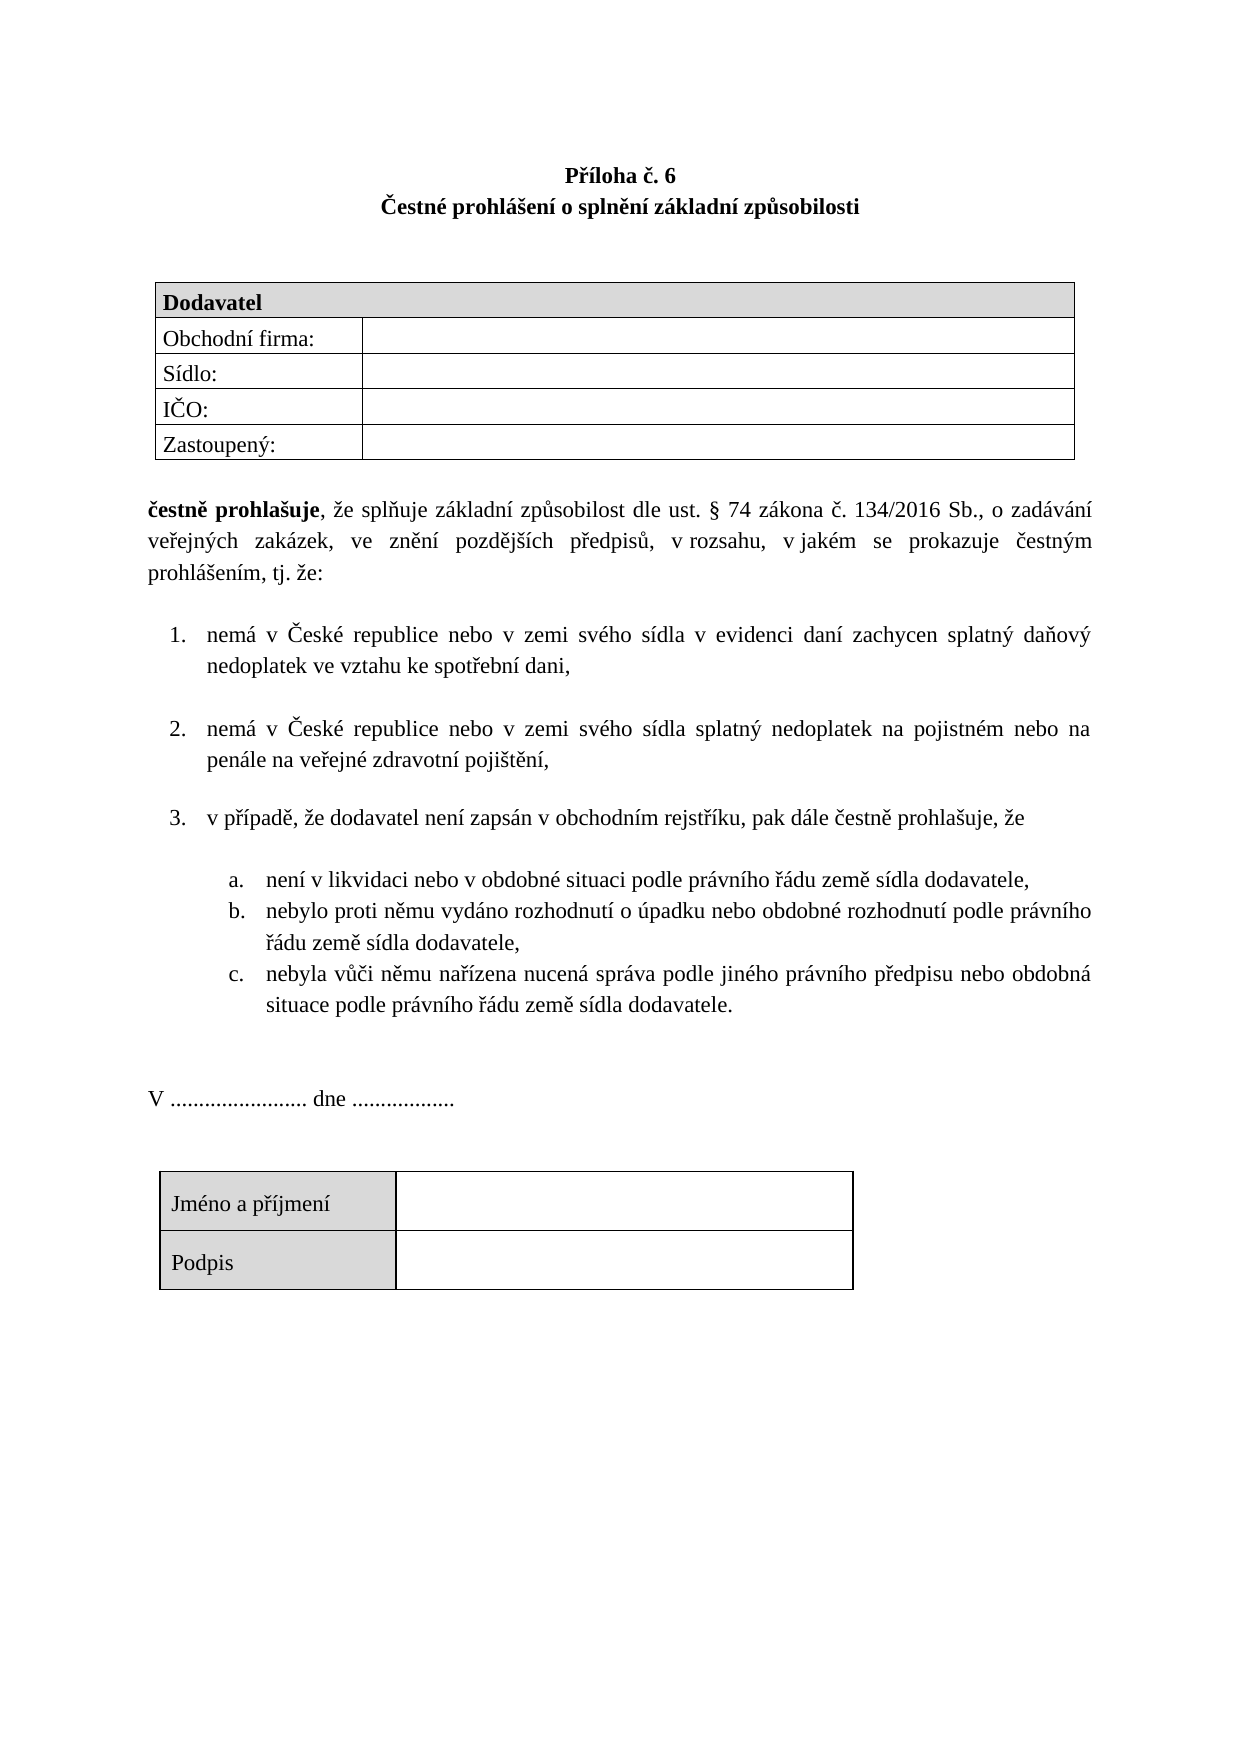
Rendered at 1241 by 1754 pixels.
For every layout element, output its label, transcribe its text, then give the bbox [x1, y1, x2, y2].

list nemá v České republice nebo v zemi svého sídla splatný nedoplatek na pojistném nebo na penále na veřejné zdravotní pojištění, [169, 710, 1093, 772]
table_cell Sídlo: [156, 354, 362, 388]
table_header [397, 1172, 852, 1230]
table_cell IČO: [156, 389, 362, 423]
table_cell [363, 318, 1074, 353]
table_cell [363, 354, 1074, 388]
list v případě, že dodavatel není zapsán v obchodním rejstříku, pak dále čestně prohlašuje, že [169, 799, 1093, 830]
table_cell Podpis [161, 1231, 395, 1289]
table_cell [397, 1231, 852, 1289]
text Příloha č. 6 [148, 157, 1093, 188]
table_cell Obchodní firma: [156, 318, 362, 353]
text V ........................ dne .................. [148, 1080, 1093, 1111]
list nemá v České republice nebo v zemi svého sídla v evidenci daní zachycen splatný daňový nedoplatek ve vztahu ke spotřební dani, [169, 616, 1093, 679]
text čestně prohlašuje, že splňuje základní způsobilost dle ust. § 74 zákona č. 134/2016 Sb., o zadávání veřejných zakázek, ve znění pozdějších předpisů, v rozsahu, v jakém se prokazuje čestným prohlášením, tj. že: [148, 491, 1093, 585]
table_header Dodavatel [156, 283, 1074, 317]
list není v likvidaci nebo v obdobné situaci podle právního řádu země sídla dodavatele, [228, 861, 1093, 893]
table_cell [363, 425, 1074, 459]
text Čestné prohlášení o splnění základní způsobilosti [148, 188, 1093, 219]
table_cell Zastoupený: [156, 425, 362, 459]
table_header Jméno a příjmení [161, 1172, 395, 1230]
list nebylo proti němu vydáno rozhodnutí o úpadku nebo obdobné rozhodnutí podle právního řádu země sídla dodavatele, [228, 893, 1093, 955]
list nebyla vůči němu nařízena nucená správa podle jiného právního předpisu nebo obdobná situace podle právního řádu země sídla dodavatele. [228, 955, 1093, 1018]
table_cell [363, 389, 1074, 423]
